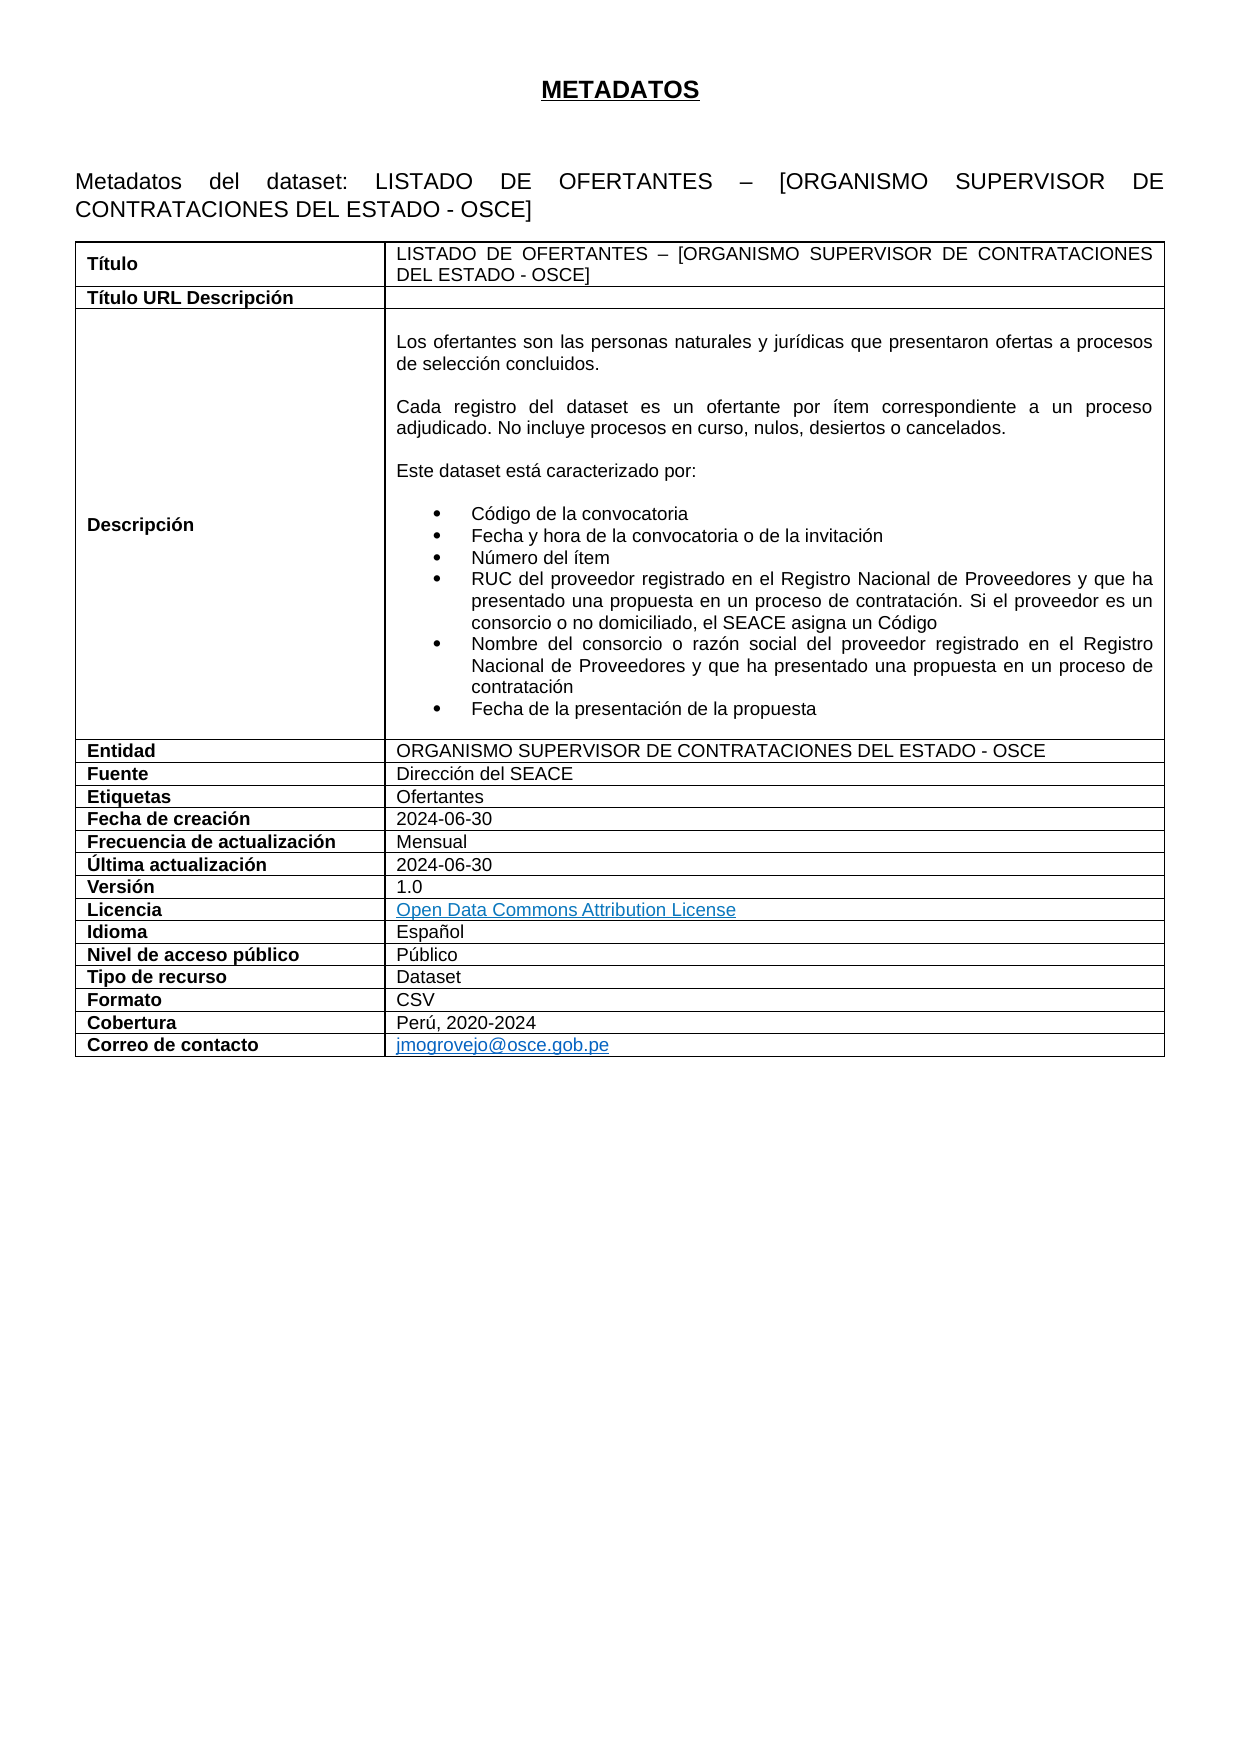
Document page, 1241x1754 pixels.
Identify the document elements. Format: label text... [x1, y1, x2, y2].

table_cell Descripción [76, 309, 384, 739]
table_cell Frecuencia de actualización [76, 831, 384, 852]
table_cell Dirección del SEACE [386, 763, 1164, 784]
table_cell Público [386, 944, 1164, 965]
table_cell Fecha de creación [76, 808, 384, 830]
table_cell [386, 287, 1164, 308]
table_cell Tipo de recurso [76, 966, 384, 988]
table_cell Licencia [76, 899, 384, 920]
table_cell Dataset [386, 966, 1164, 988]
text METADATOS [75, 75, 1165, 104]
table_cell Formato [76, 989, 384, 1011]
table_header Título [76, 243, 384, 286]
text Metadatos del dataset: LISTADO DE OFERTANTES – [ORGANISMO SUPERVISOR DE CONTRATACIONES DEL ESTADO - OSCE] [75, 168, 1165, 223]
table_cell Correo de contacto [76, 1034, 384, 1056]
table_cell Perú, 2020-2024 [386, 1012, 1164, 1033]
table_cell Última actualización [76, 853, 384, 875]
table_header LISTADO DE OFERTANTES – [ORGANISMO SUPERVISOR DE CONTRATACIONES DEL ESTADO - OSCE] [386, 243, 1164, 286]
table_cell Versión [76, 876, 384, 897]
table_cell Ofertantes [386, 786, 1164, 807]
table_cell Open Data Commons Attribution License [386, 899, 1164, 920]
table_cell Español [386, 921, 1164, 943]
table_cell CSV [386, 989, 1164, 1011]
table_cell jmogrovejo@osce.gob.pe [386, 1034, 1164, 1056]
table_cell Idioma [76, 921, 384, 943]
table_cell ORGANISMO SUPERVISOR DE CONTRATACIONES DEL ESTADO - OSCE [386, 740, 1164, 762]
table_cell Cobertura [76, 1012, 384, 1033]
table_cell Fuente [76, 763, 384, 784]
table_cell Entidad [76, 740, 384, 762]
table_cell 1.0 [386, 876, 1164, 897]
table_cell Los ofertantes son las personas naturales y jurídicas que presentaron ofertas a procesos de selección concluidos. Cada registro del dataset es un ofertante por ítem correspondiente a un proceso adjudicado. No incluye procesos en curso, nulos, desiertos o cancelados. Este dataset está caracterizado por: Código de la convocatoria Fecha y hora de la convocatoria o de la invitación Número del ítem RUC del proveedor registrado en el Registro Nacional de Proveedores y que ha presentado una propuesta en un proceso de contratación. Si el proveedor es un consorcio o no domiciliado, el SEACE asigna un Código Nombre del consorcio o razón social del proveedor registrado en el Registro Nacional de Proveedores y que ha presentado una propuesta en un proceso de contratación Fecha de la presentación de la propuesta [386, 309, 1164, 739]
table_cell 2024-06-30 [386, 808, 1164, 830]
table_cell Título URL Descripción [76, 287, 384, 308]
table_cell 2024-06-30 [386, 853, 1164, 875]
table_cell Nivel de acceso público [76, 944, 384, 965]
table_cell Mensual [386, 831, 1164, 852]
table_cell Etiquetas [76, 786, 384, 807]
